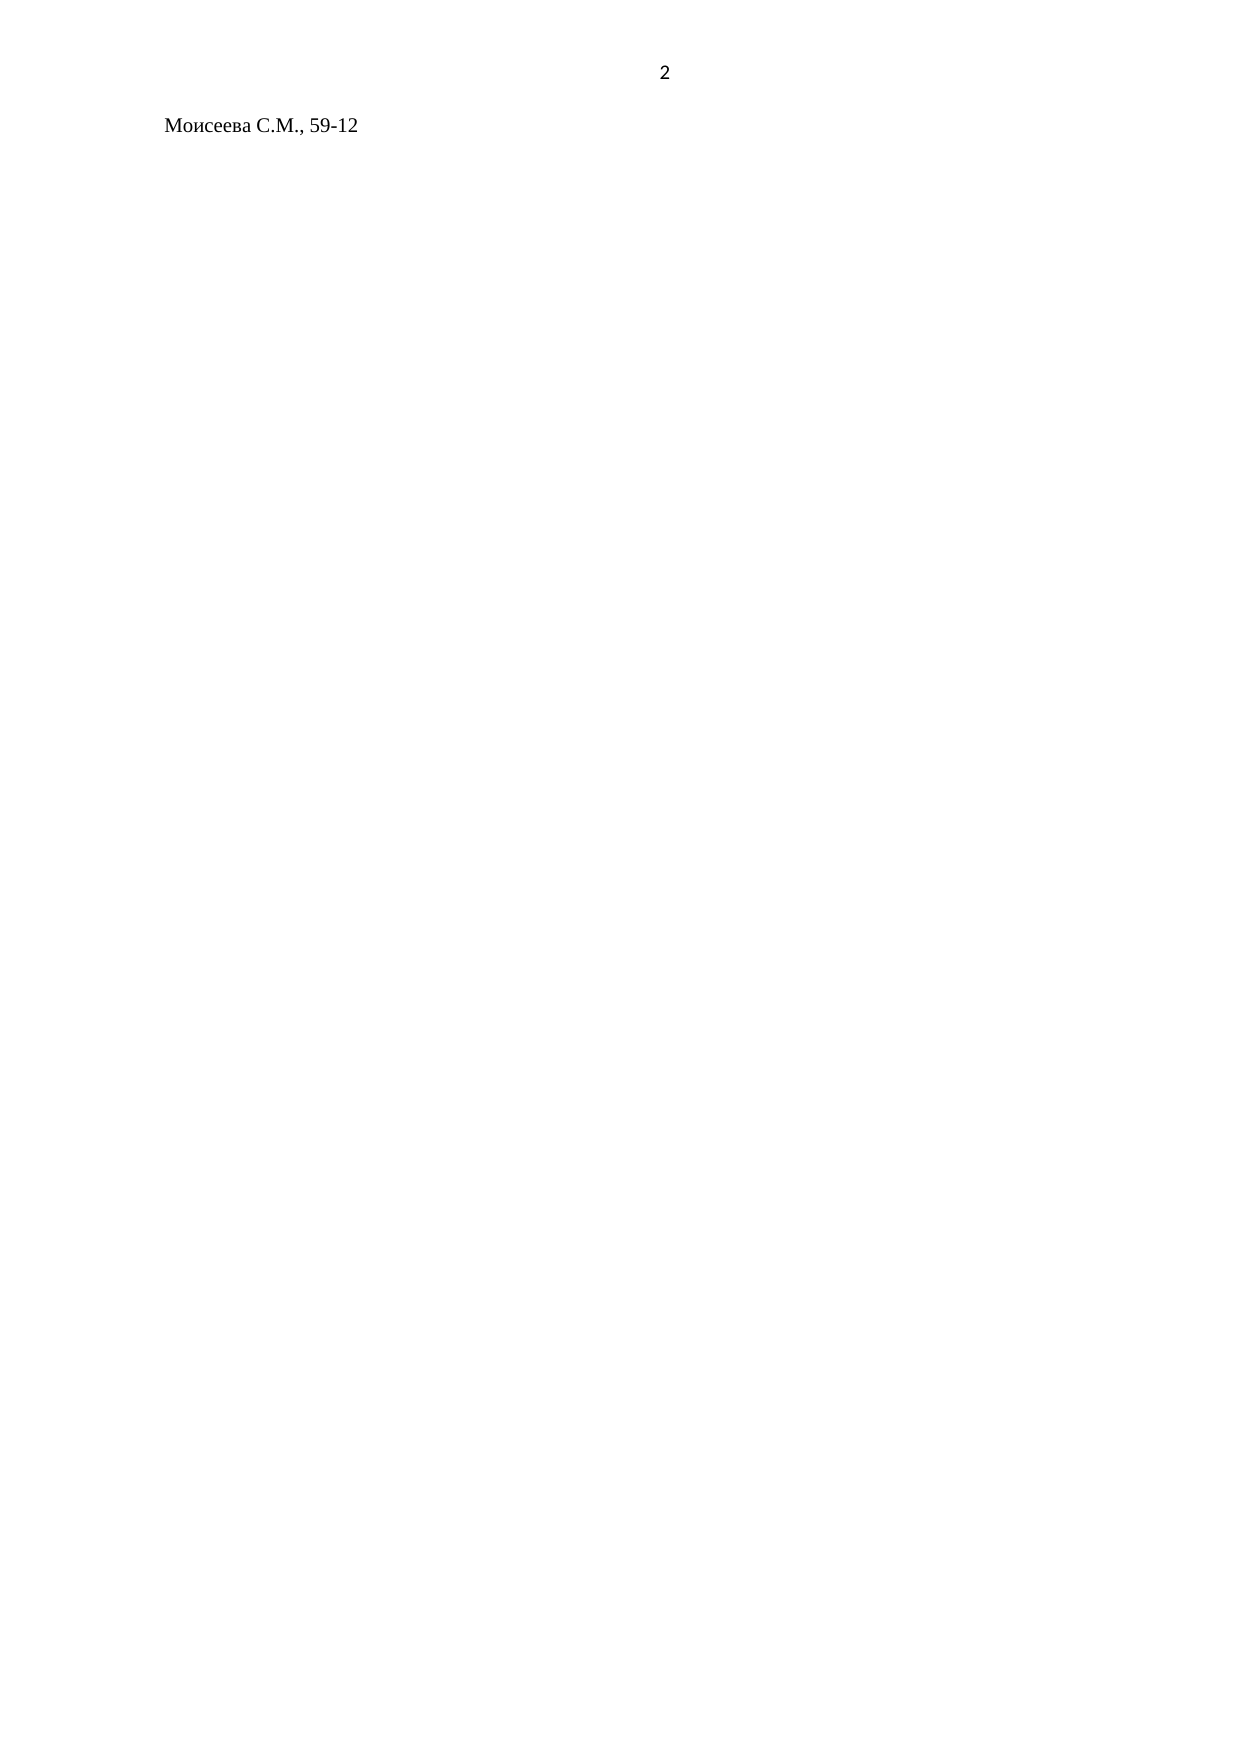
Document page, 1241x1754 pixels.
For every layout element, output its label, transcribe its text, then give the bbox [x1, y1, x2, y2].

table_cell Моисеева С.М., 59-12 [148, 113, 1181, 137]
